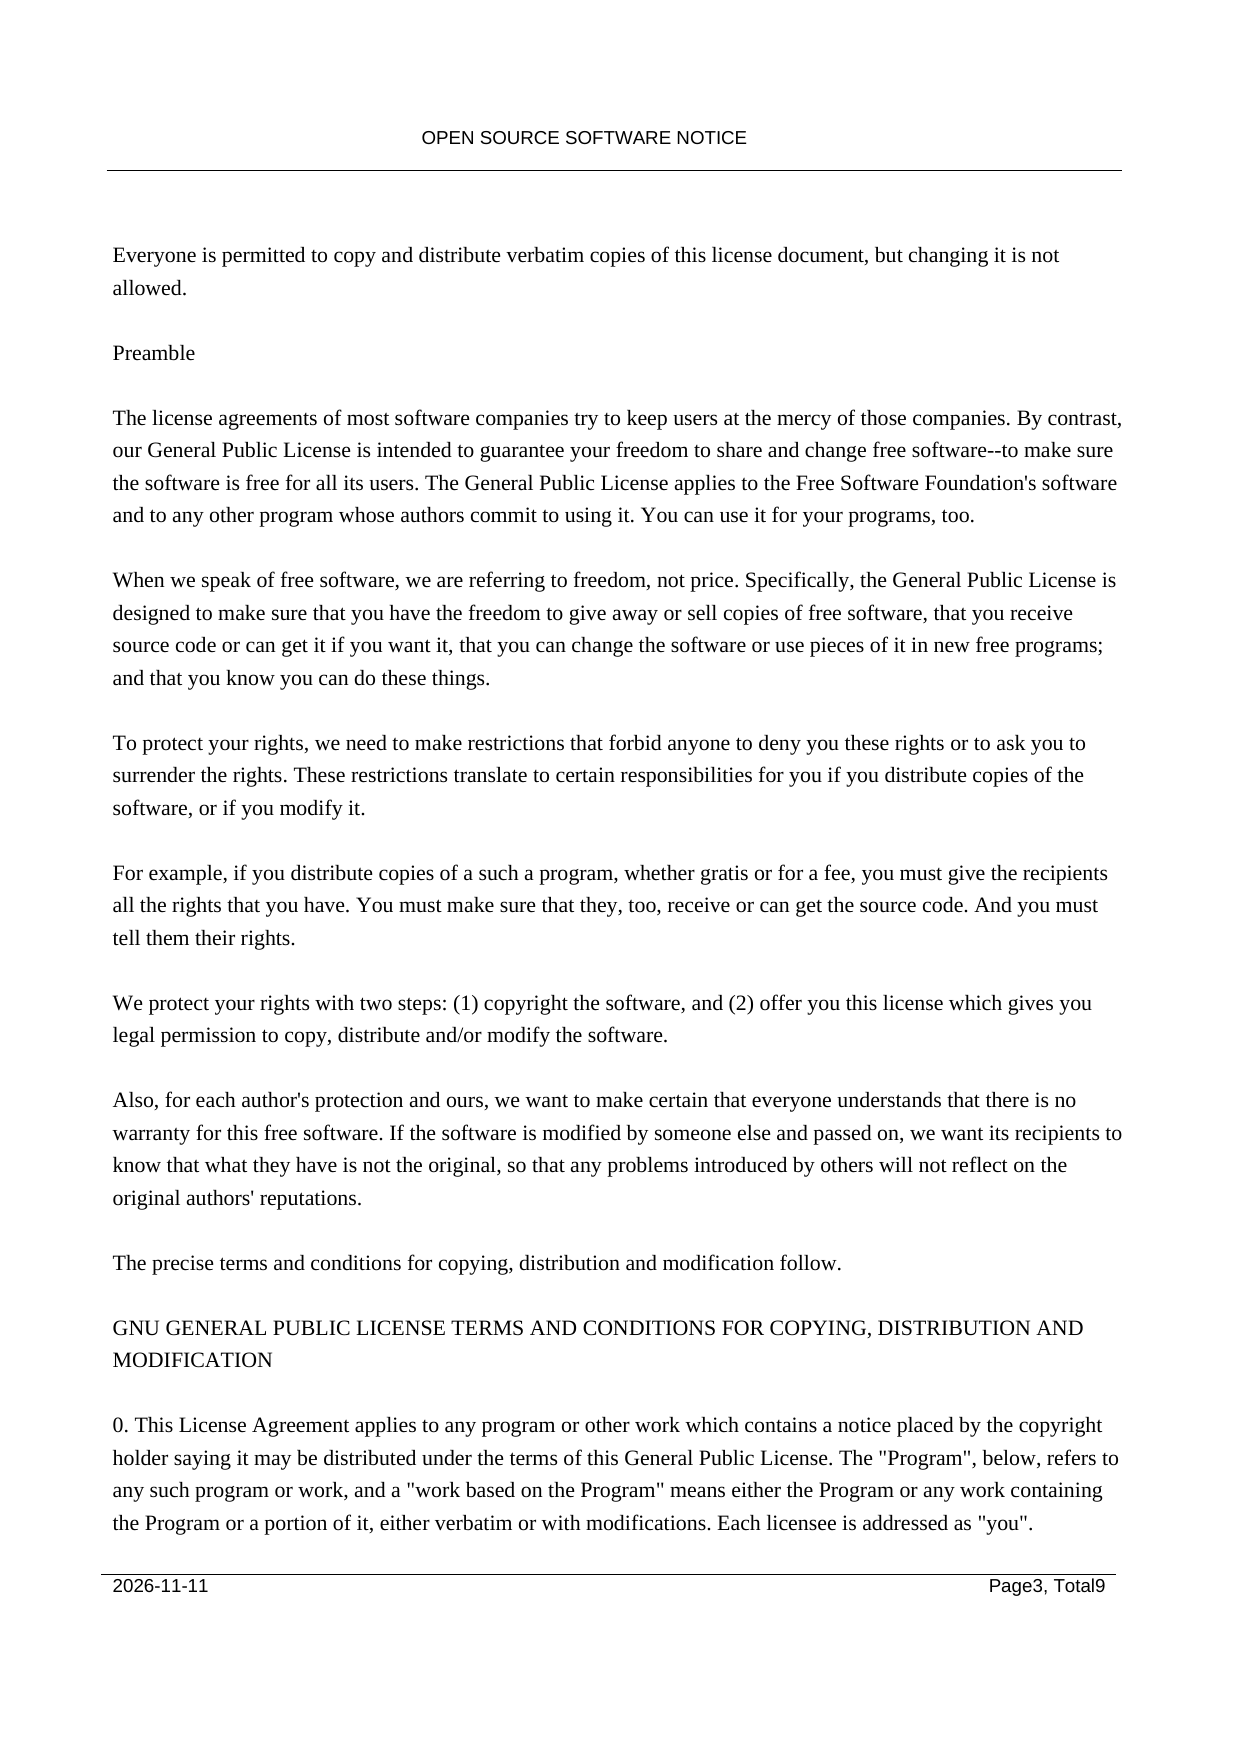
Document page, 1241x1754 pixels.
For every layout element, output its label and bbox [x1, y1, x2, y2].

text [112, 206, 1128, 1539]
